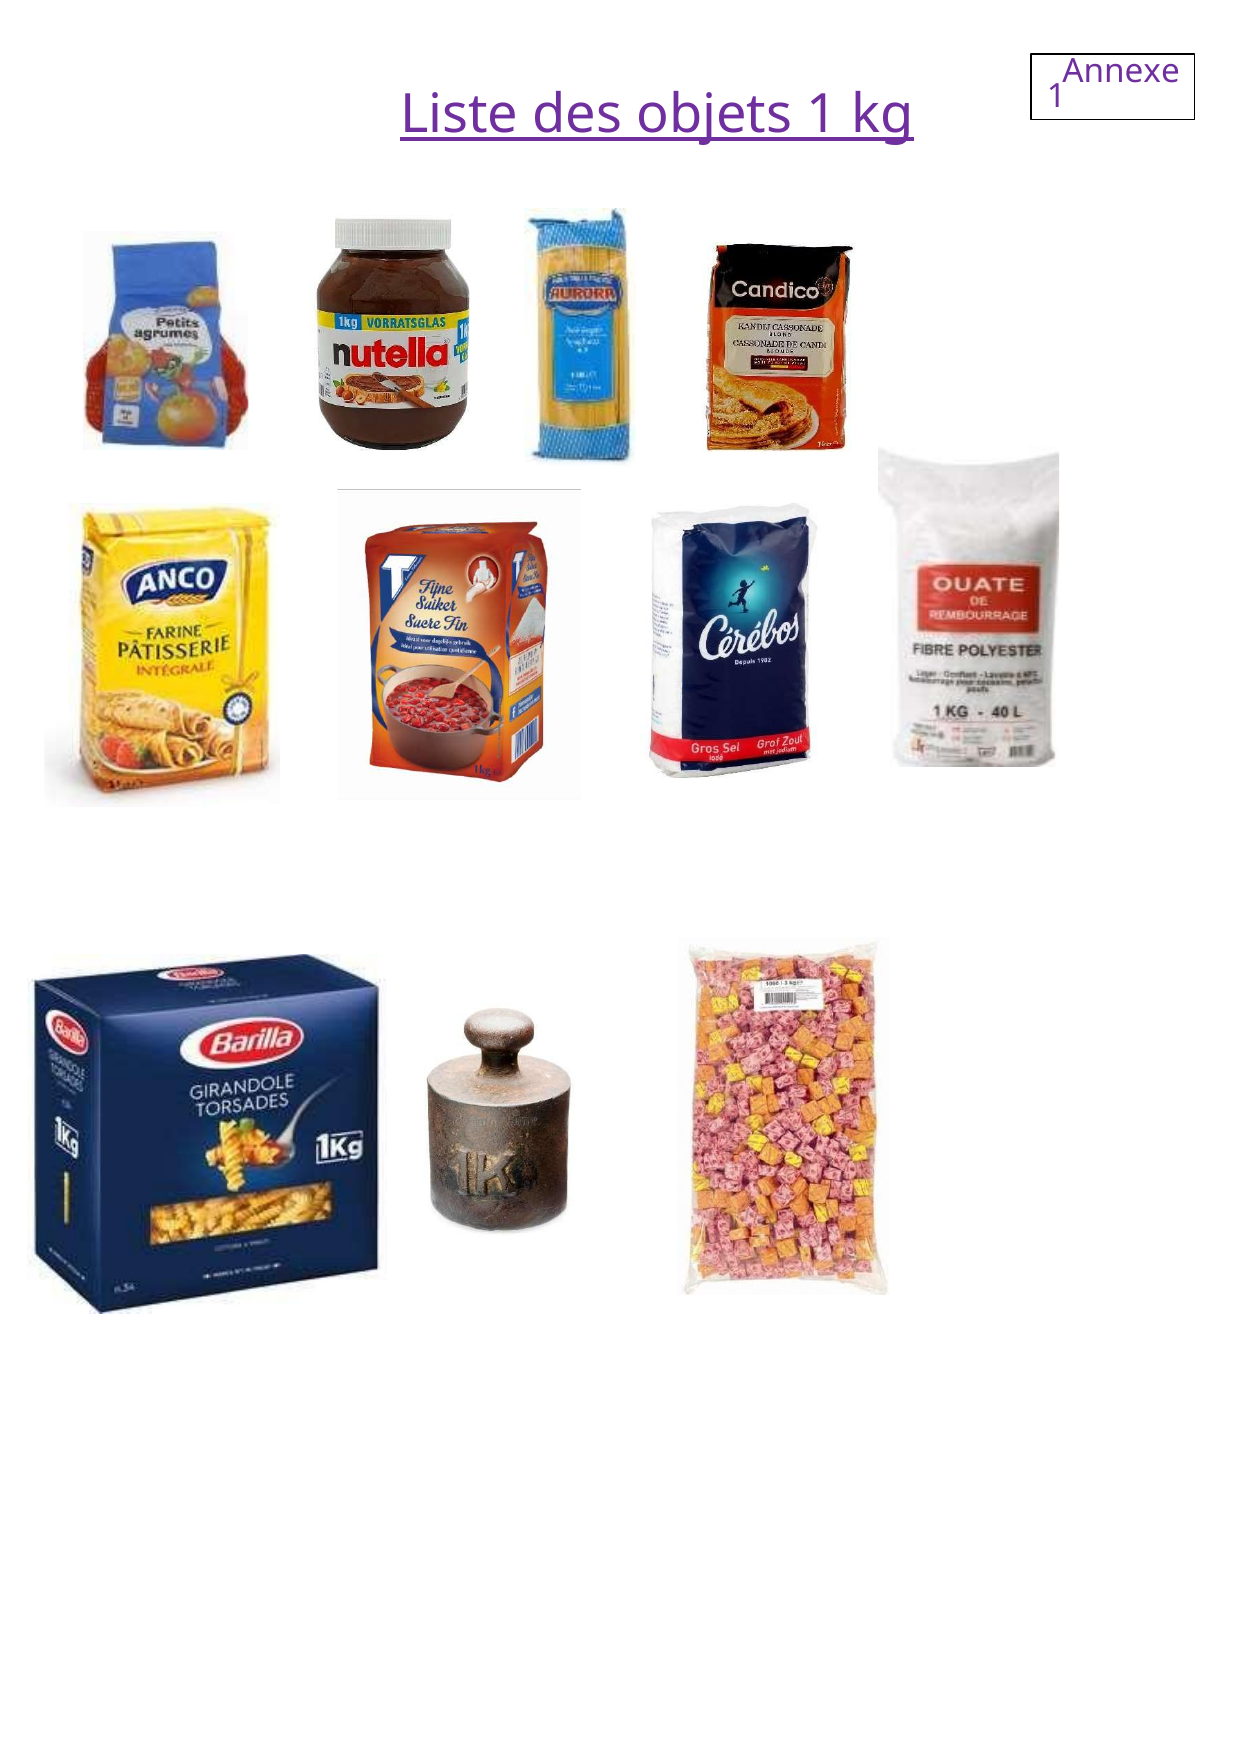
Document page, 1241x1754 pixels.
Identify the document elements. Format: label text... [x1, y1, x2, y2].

picture [424, 1002, 575, 1238]
picture [640, 503, 822, 778]
picture [677, 937, 890, 1295]
picture [701, 241, 856, 452]
picture [82, 231, 249, 450]
picture [524, 208, 636, 468]
picture [337, 489, 581, 800]
text Liste des objets 1 kg [73, 75, 1240, 148]
picture [27, 954, 387, 1314]
picture [308, 214, 470, 451]
picture [44, 503, 280, 807]
picture [878, 446, 1060, 767]
